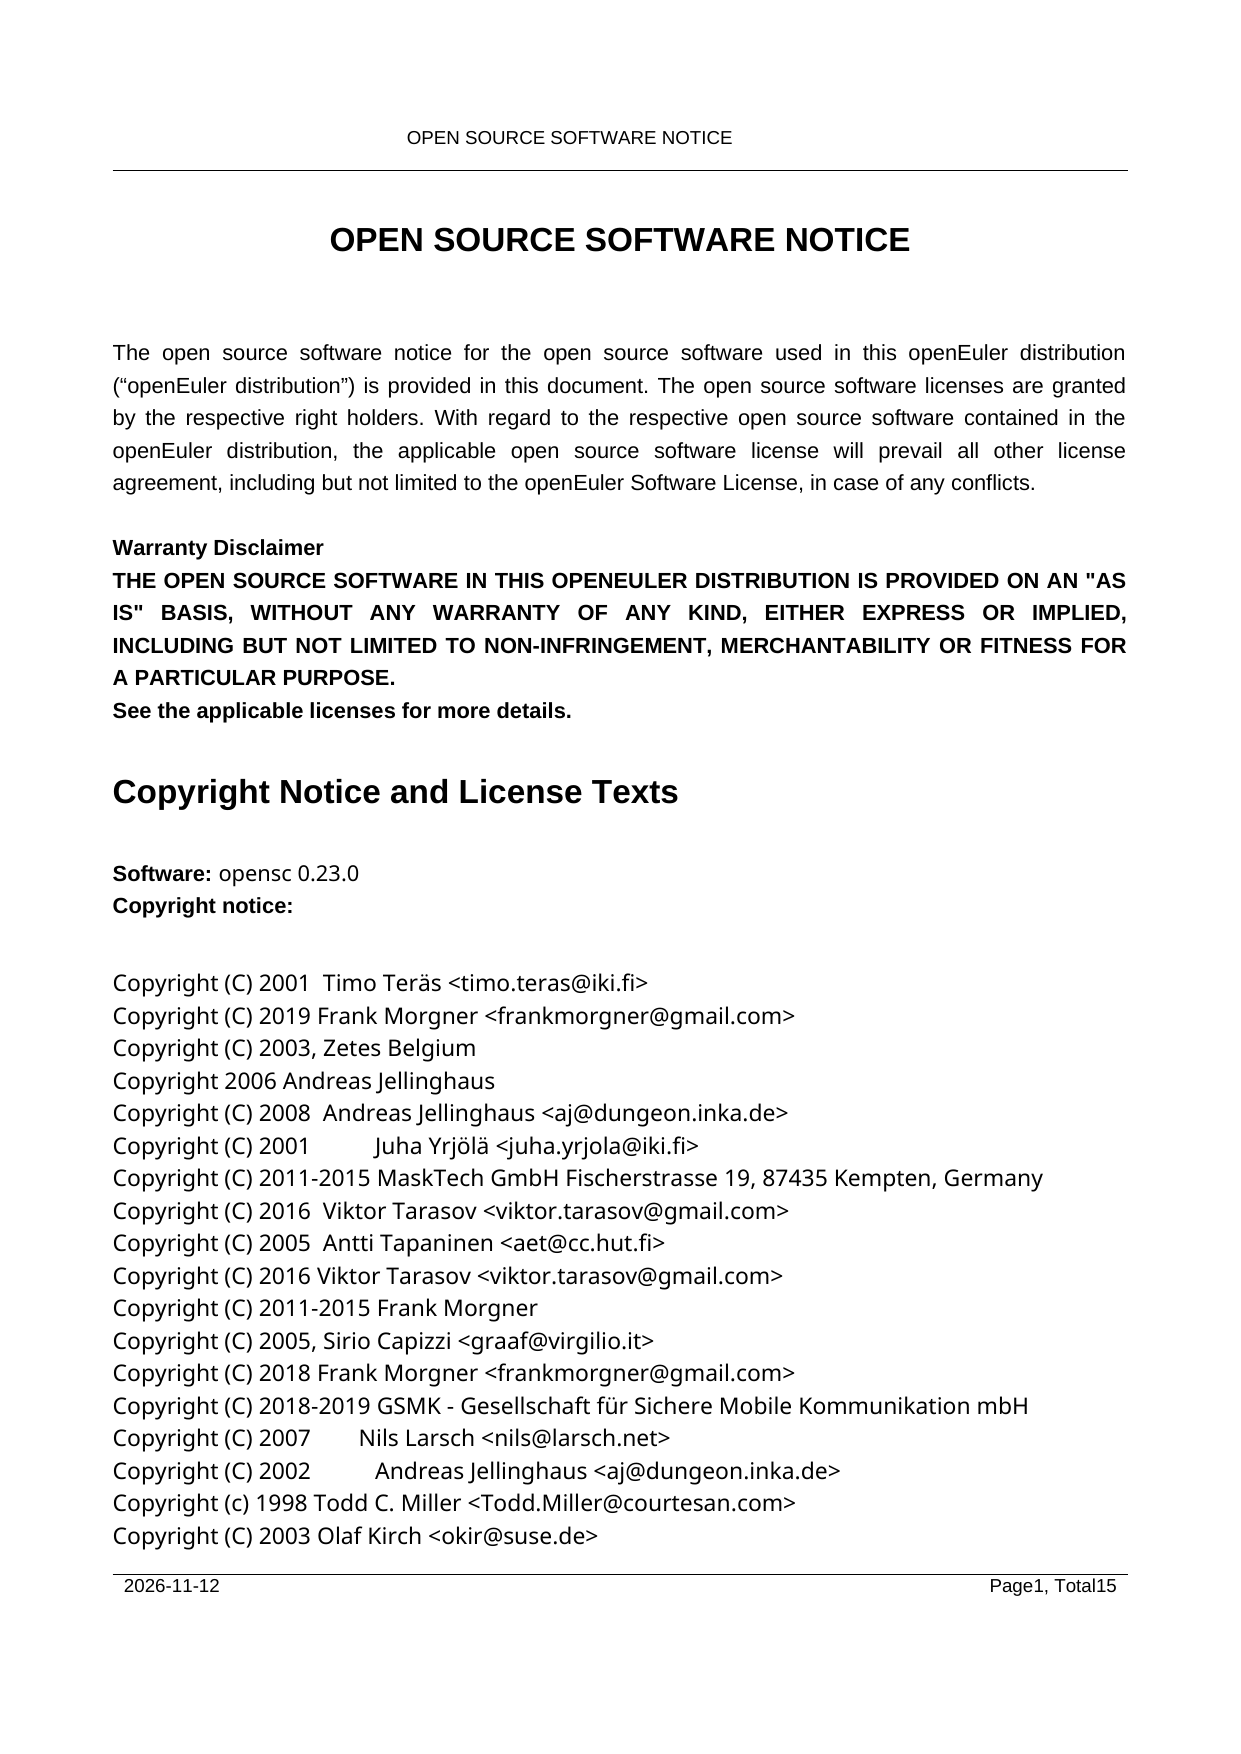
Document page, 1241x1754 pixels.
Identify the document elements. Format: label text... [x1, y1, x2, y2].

text OPEN SOURCE SOFTWARE NOTICE [112, 206, 1128, 271]
text Warranty Disclaimer [112, 531, 1128, 564]
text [112, 934, 1128, 1551]
text The open source software notice for the open source software used in this openEuler distribution (“openEuler distribution”) is provided in this document. The open source software licenses are granted by the respective right holders. With regard to the respective open source software contained in the openEuler distribution, the applicable open source software license will prevail all other license agreement, including but not limited to the openEuler Software License, in case of any conflicts. [112, 336, 1128, 499]
text Copyright notice: [112, 889, 1128, 921]
title Software: opensc 0.23.0 [112, 856, 1128, 889]
text Copyright Notice and License Texts [112, 759, 1128, 824]
text THE OPEN SOURCE SOFTWARE IN THIS OPENEULER DISTRIBUTION IS PROVIDED ON AN "AS IS" BASIS, WITHOUT ANY WARRANTY OF ANY KIND, EITHER EXPRESS OR IMPLIED, INCLUDING BUT NOT LIMITED TO NON-INFRINGEMENT, MERCHANTABILITY OR FITNESS FOR A PARTICULAR PURPOSE. See the applicable licenses for more details. [112, 564, 1128, 726]
